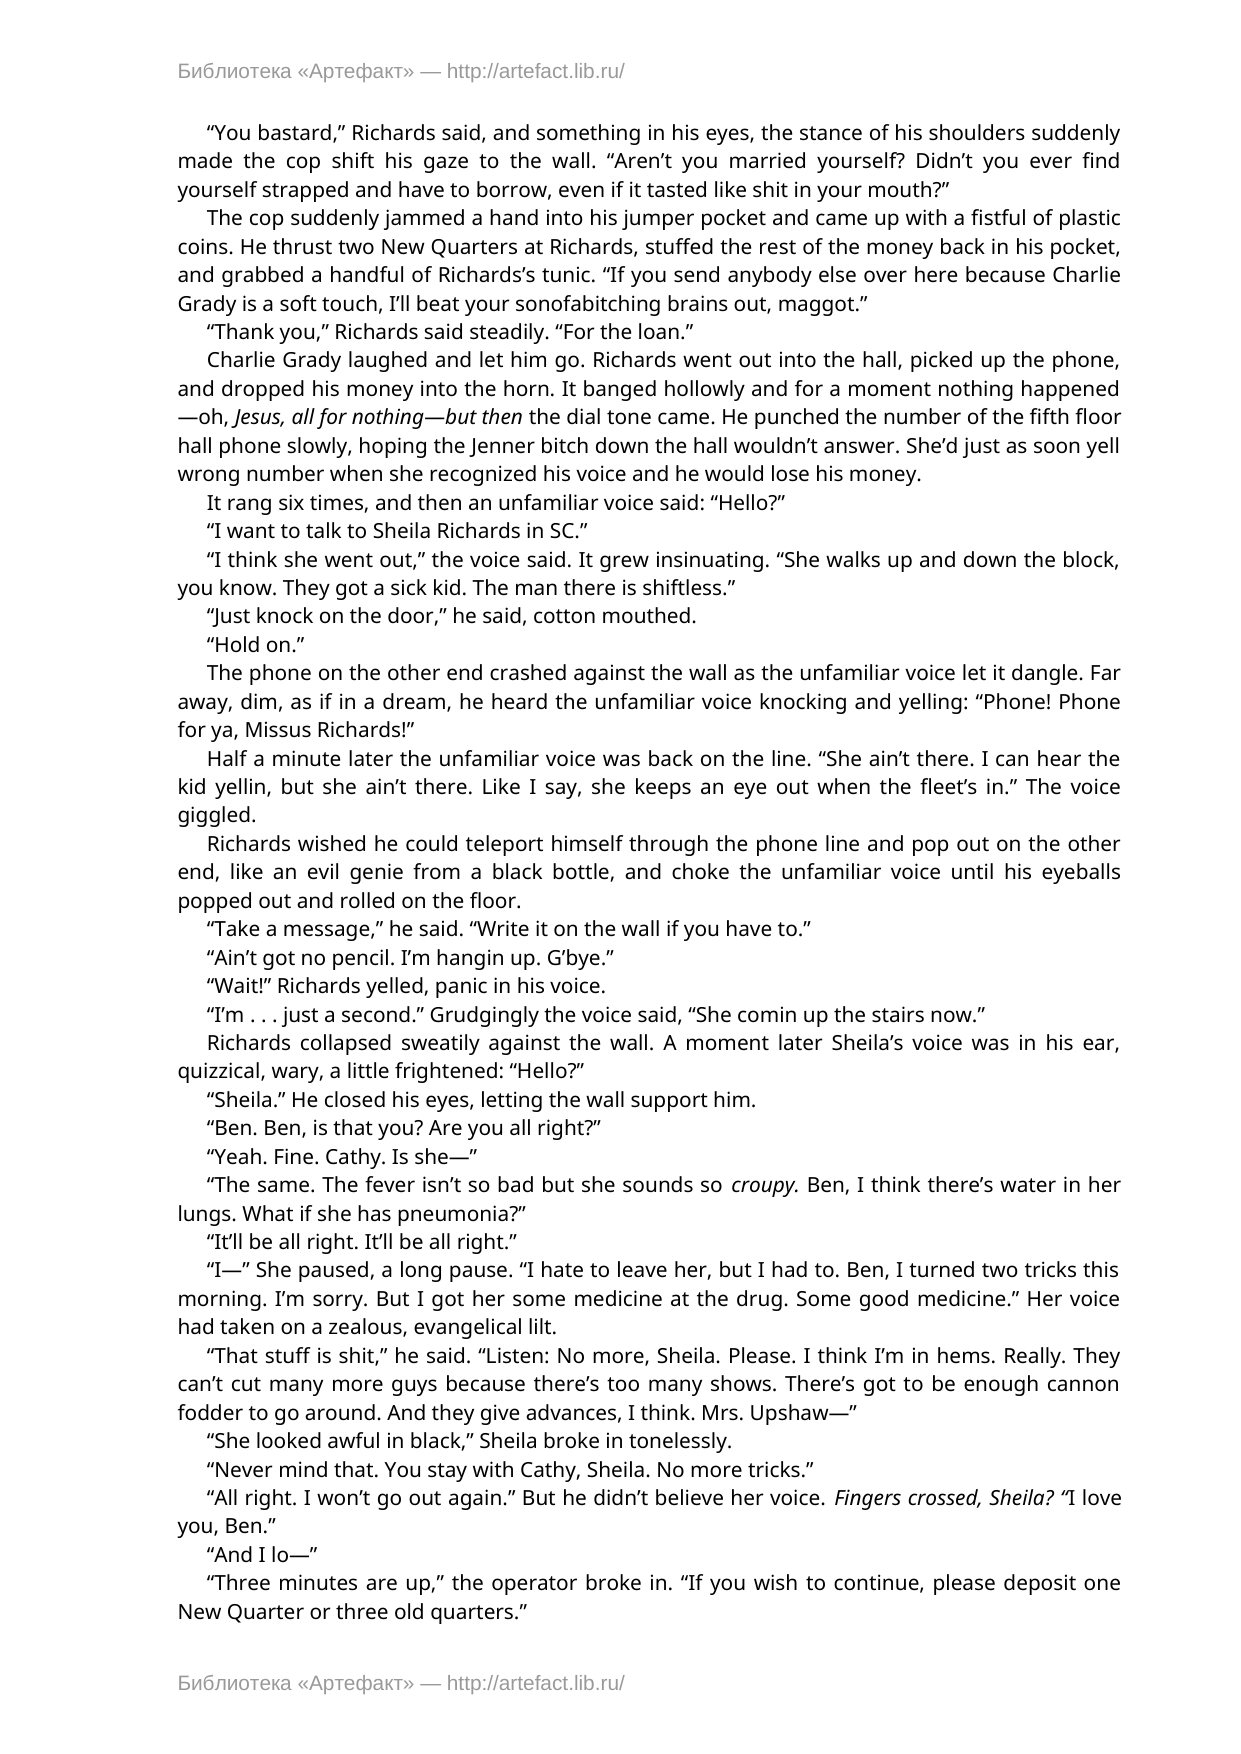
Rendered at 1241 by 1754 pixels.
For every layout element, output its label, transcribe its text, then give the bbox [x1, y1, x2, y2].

text “Never mind that. You stay with Cathy, Sheila. No more tricks.” [177, 1455, 1122, 1483]
text “She looked awful in black,” Sheila broke in tonelessly. [177, 1426, 1122, 1455]
text “And I lo—” [177, 1540, 1122, 1568]
text “That stuff is shit,” he said. “Listen: No more, Sheila. Please. I think I’m in hems. Really. They can’t cut many more guys because there’s too many shows. There’s got to be enough cannon fodder to go around. And they give advances, I think. Mrs. Upshaw—” [177, 1341, 1122, 1426]
text “Three minutes are up,” the operator broke in. “If you wish to continue, please deposit one New Quarter or three old quarters.” [177, 1568, 1122, 1625]
text Richards wished he could teleport himself through the phone line and pop out on the other end, like an evil genie from a black bottle, and choke the unfamiliar voice until his eyeballs popped out and rolled on the floor. [177, 829, 1122, 914]
text Richards collapsed sweatily against the wall. A moment later Sheila’s voice was in his ear, quizzical, wary, a little frightened: “Hello?” [177, 1028, 1122, 1085]
text The cop suddenly jammed a hand into his jumper pocket and came up with a fistful of plastic coins. He thrust two New Quarters at Richards, stuffed the rest of the money back in his pocket, and grabbed a handful of Richards’s tunic. “If you send anybody else over here because Charlie Grady is a soft touch, I’ll beat your sonofabitching brains out, maggot.” [177, 203, 1122, 317]
text “I—” She paused, a long pause. “I hate to leave her, but I had to. Ben, I turned two tricks this morning. I’m sorry. But I got her some medicine at the drug. Some good medicine.” Her voice had taken on a zealous, evangelical lilt. [177, 1256, 1122, 1341]
text “Ben. Ben, is that you? Are you all right?” [177, 1113, 1122, 1142]
text “All right. I won’t go out again.” But he didn’t believe her voice. Fingers crossed, Sheila? “I love you, Ben.” [177, 1483, 1122, 1540]
text “Ain’t got no pencil. I’m hangin up. G’bye.” [177, 943, 1122, 971]
text “Hold on.” [177, 630, 1122, 658]
text “Yeah. Fine. Cathy. Is she—” [177, 1142, 1122, 1170]
text “Sheila.” He closed his eyes, letting the wall support him. [177, 1085, 1122, 1113]
text Half a minute later the unfamiliar voice was back on the line. “She ain’t there. I can hear the kid yellin, but she ain’t there. Like I say, she keeps an eye out when the fleet’s in.” The voice giggled. [177, 744, 1122, 829]
text “I’m . . . just a second.” Grudgingly the voice said, “She comin up the stairs now.” [177, 1000, 1122, 1028]
text The phone on the other end crashed against the wall as the unfamiliar voice let it dangle. Far away, dim, as if in a dream, he heard the unfamiliar voice knocking and yelling: “Phone! Phone for ya, Missus Richards!” [177, 658, 1122, 744]
text “The same. The fever isn’t so bad but she sounds so croupy. Ben, I think there’s water in her lungs. What if she has pneumonia?” [177, 1170, 1122, 1227]
text “I think she went out,” the voice said. It grew insinuating. “She walks up and down the block, you know. They got a sick kid. The man there is shiftless.” [177, 545, 1122, 602]
text “Take a message,” he said. “Write it on the wall if you have to.” [177, 914, 1122, 943]
text “I want to talk to Sheila Richards in SC.” [177, 516, 1122, 545]
text “Just knock on the door,” he said, cotton mouthed. [177, 602, 1122, 630]
text “Thank you,” Richards said steadily. “For the loan.” [177, 317, 1122, 346]
text “It’ll be all right. It’ll be all right.” [177, 1227, 1122, 1256]
text It rang six times, and then an unfamiliar voice said: “Hello?” [177, 488, 1122, 516]
text “You bastard,” Richards said, and something in his eyes, the stance of his shoulders suddenly made the cop shift his gaze to the wall. “Aren’t you married yourself? Didn’t you ever find yourself strapped and have to borrow, even if it tasted like shit in your mouth?” [177, 118, 1122, 203]
text “Wait!” Richards yelled, panic in his voice. [177, 971, 1122, 1000]
text Charlie Grady laughed and let him go. Richards went out into the hall, picked up the phone, and dropped his money into the horn. It banged hollowly and for a moment nothing happened—oh, Jesus, all for nothing—but then the dial tone came. He punched the number of the fifth floor hall phone slowly, hoping the Jenner bitch down the hall wouldn’t answer. She’d just as soon yell wrong number when she recognized his voice and he would lose his money. [177, 346, 1122, 488]
